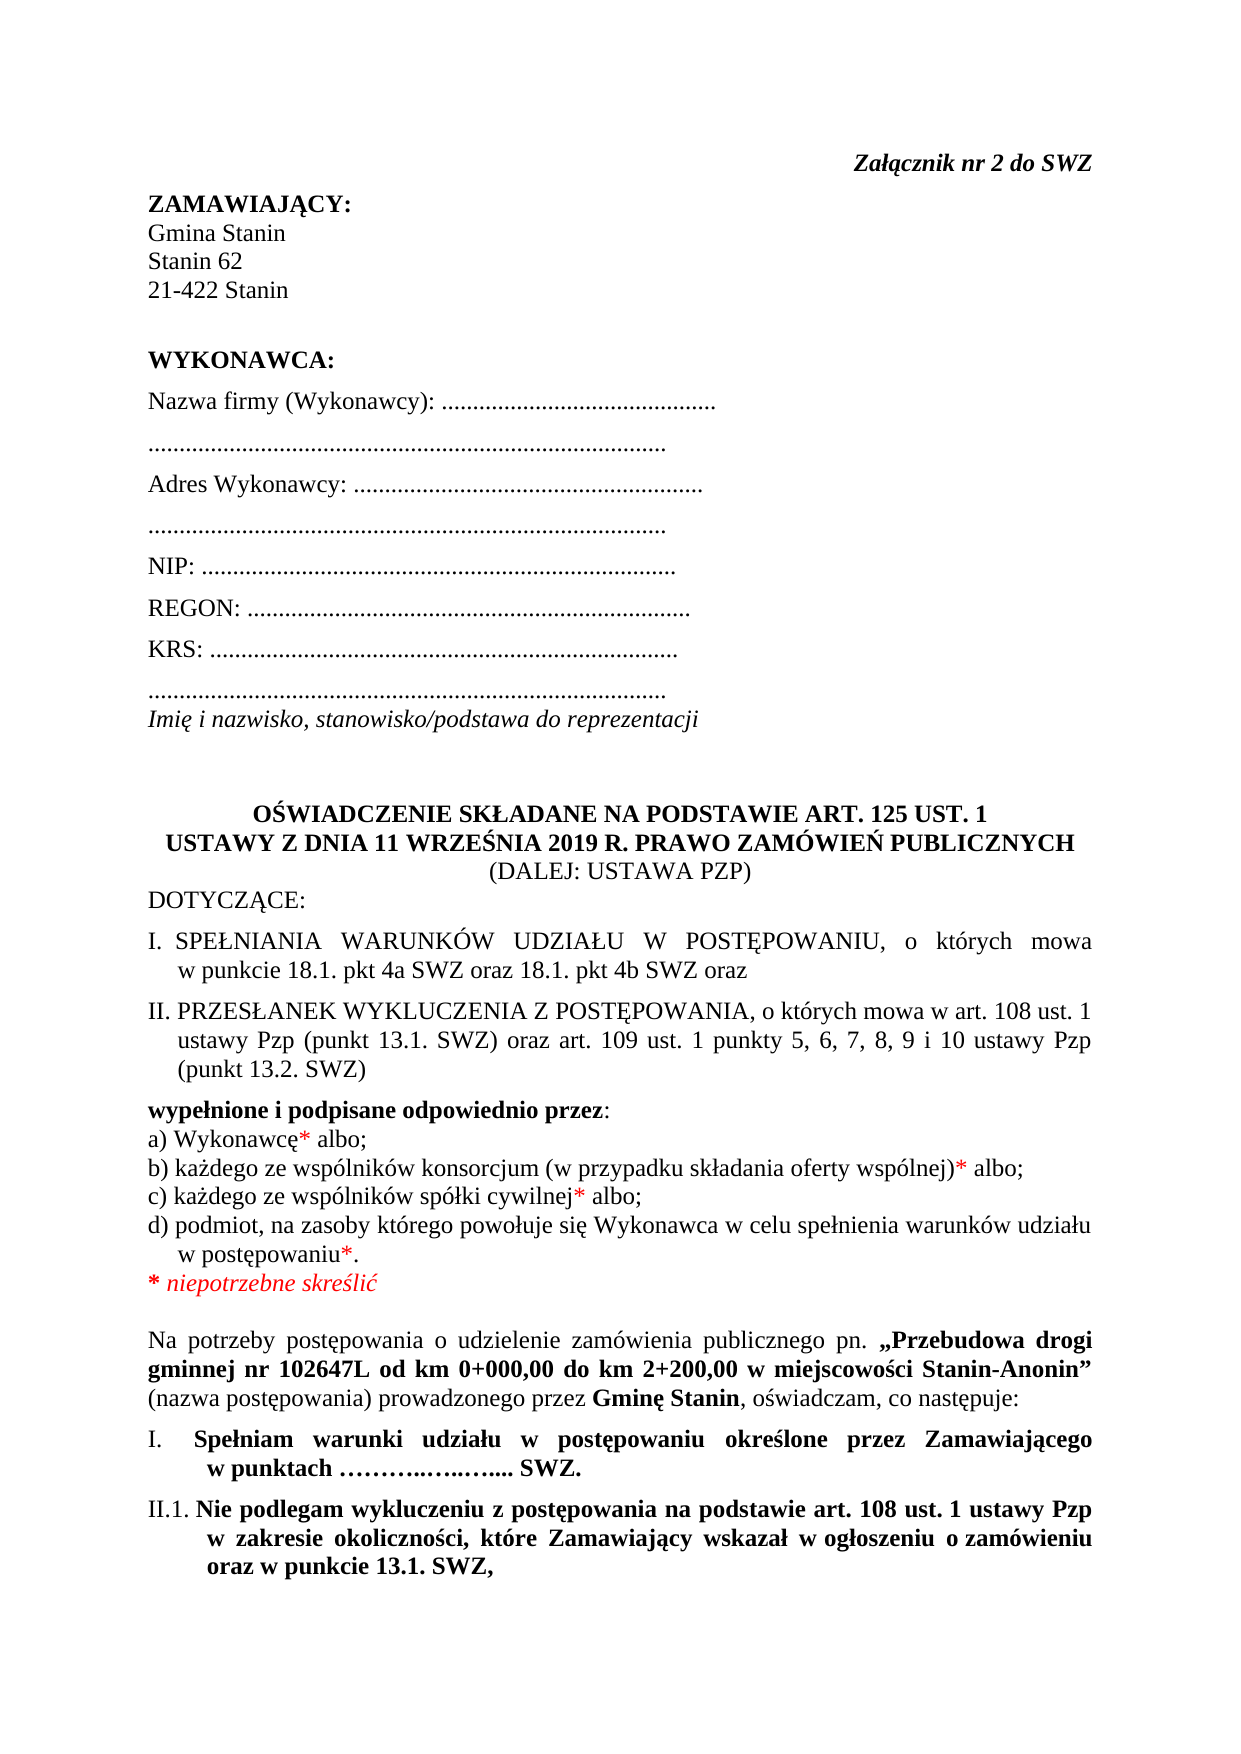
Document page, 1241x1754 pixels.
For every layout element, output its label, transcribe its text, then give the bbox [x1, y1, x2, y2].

text Imię i nazwisko, stanowisko/podstawa do reprezentacji [148, 704, 1033, 733]
text 21-422 Stanin [148, 275, 1093, 304]
text II.1. Nie podlegam wykluczeniu z postępowania na podstawie art. 108 ust. 1 ustawy Pzp w zakresie okoliczności, które Zamawiający wskazał w ogłoszeniu o zamówieniu oraz w punkcie 13.1. SWZ, [148, 1494, 1093, 1580]
text NIP: ............................................................................ [148, 551, 1093, 580]
text Gmina Stanin [148, 218, 1093, 246]
text ................................................................................... [148, 428, 1093, 456]
text ................................................................................... [148, 675, 1093, 704]
text I. SPEŁNIANIA WARUNKÓW UDZIAŁU W POSTĘPOWANIU, o których mowa w punkcie 18.1. pkt 4a SWZ oraz 18.1. pkt 4b SWZ oraz [148, 926, 1093, 984]
text I. Spełniam warunki udziału w postępowaniu określone przez Zamawiającego w punktach ………..…..….... SWZ. [148, 1424, 1093, 1481]
text Załącznik nr 2 do SWZ [148, 148, 1093, 176]
text Adres Wykonawcy: ........................................................ [148, 469, 1093, 498]
text II. PRZESŁANEK WYKLUCZENIA Z POSTĘPOWANIA, o których mowa w art. 108 ust. 1 ustawy Pzp (punkt 13.1. SWZ) oraz art. 109 ust. 1 punkty 5, 6, 7, 8, 9 i 10 ustawy Pzp (punkt 13.2. SWZ) [148, 996, 1093, 1083]
text Na potrzeby postępowania o udzielenie zamówienia publicznego pn. „Przebudowa drogi gminnej nr 102647L od km 0+000,00 do km 2+200,00 w miejscowości Stanin-Anonin” (nazwa postępowania) prowadzonego przez Gminę Stanin, oświadczam, co następuje: [148, 1325, 1093, 1411]
text a) Wykonawcę* albo; [148, 1124, 1093, 1153]
text DOTYCZĄCE: [148, 885, 1093, 914]
text d) podmiot, na zasoby którego powołuje się Wykonawca w celu spełnienia warunków udziału w postępowaniu*. [148, 1210, 1093, 1268]
text KRS: ........................................................................... [148, 634, 1093, 663]
text ................................................................................... [148, 510, 1093, 539]
text Nazwa firmy (Wykonawcy): ............................................ [148, 386, 1093, 415]
text wypełnione i podpisane odpowiednio przez: [148, 1095, 1093, 1124]
text Stanin 62 [148, 246, 1093, 275]
text WYKONAWCA: [148, 345, 1093, 374]
text b) każdego ze wspólników konsorcjum (w przypadku składania oferty wspólnej)* albo; [148, 1153, 1093, 1181]
text * niepotrzebne skreślić [148, 1268, 1093, 1296]
text ZAMAWIAJĄCY: [148, 189, 1093, 218]
text OŚWIADCZENIE SKŁADANE NA PODSTAWIE ART. 125 UST. 1 [148, 799, 1093, 828]
text c) każdego ze wspólników spółki cywilnej* albo; [148, 1181, 1093, 1210]
text USTAWY Z DNIA 11 WRZEŚNIA 2019 R. PRAWO ZAMÓWIEŃ PUBLICZNYCH (DALEJ: USTAWA PZP) [148, 828, 1093, 885]
text REGON: ....................................................................... [148, 593, 1093, 621]
